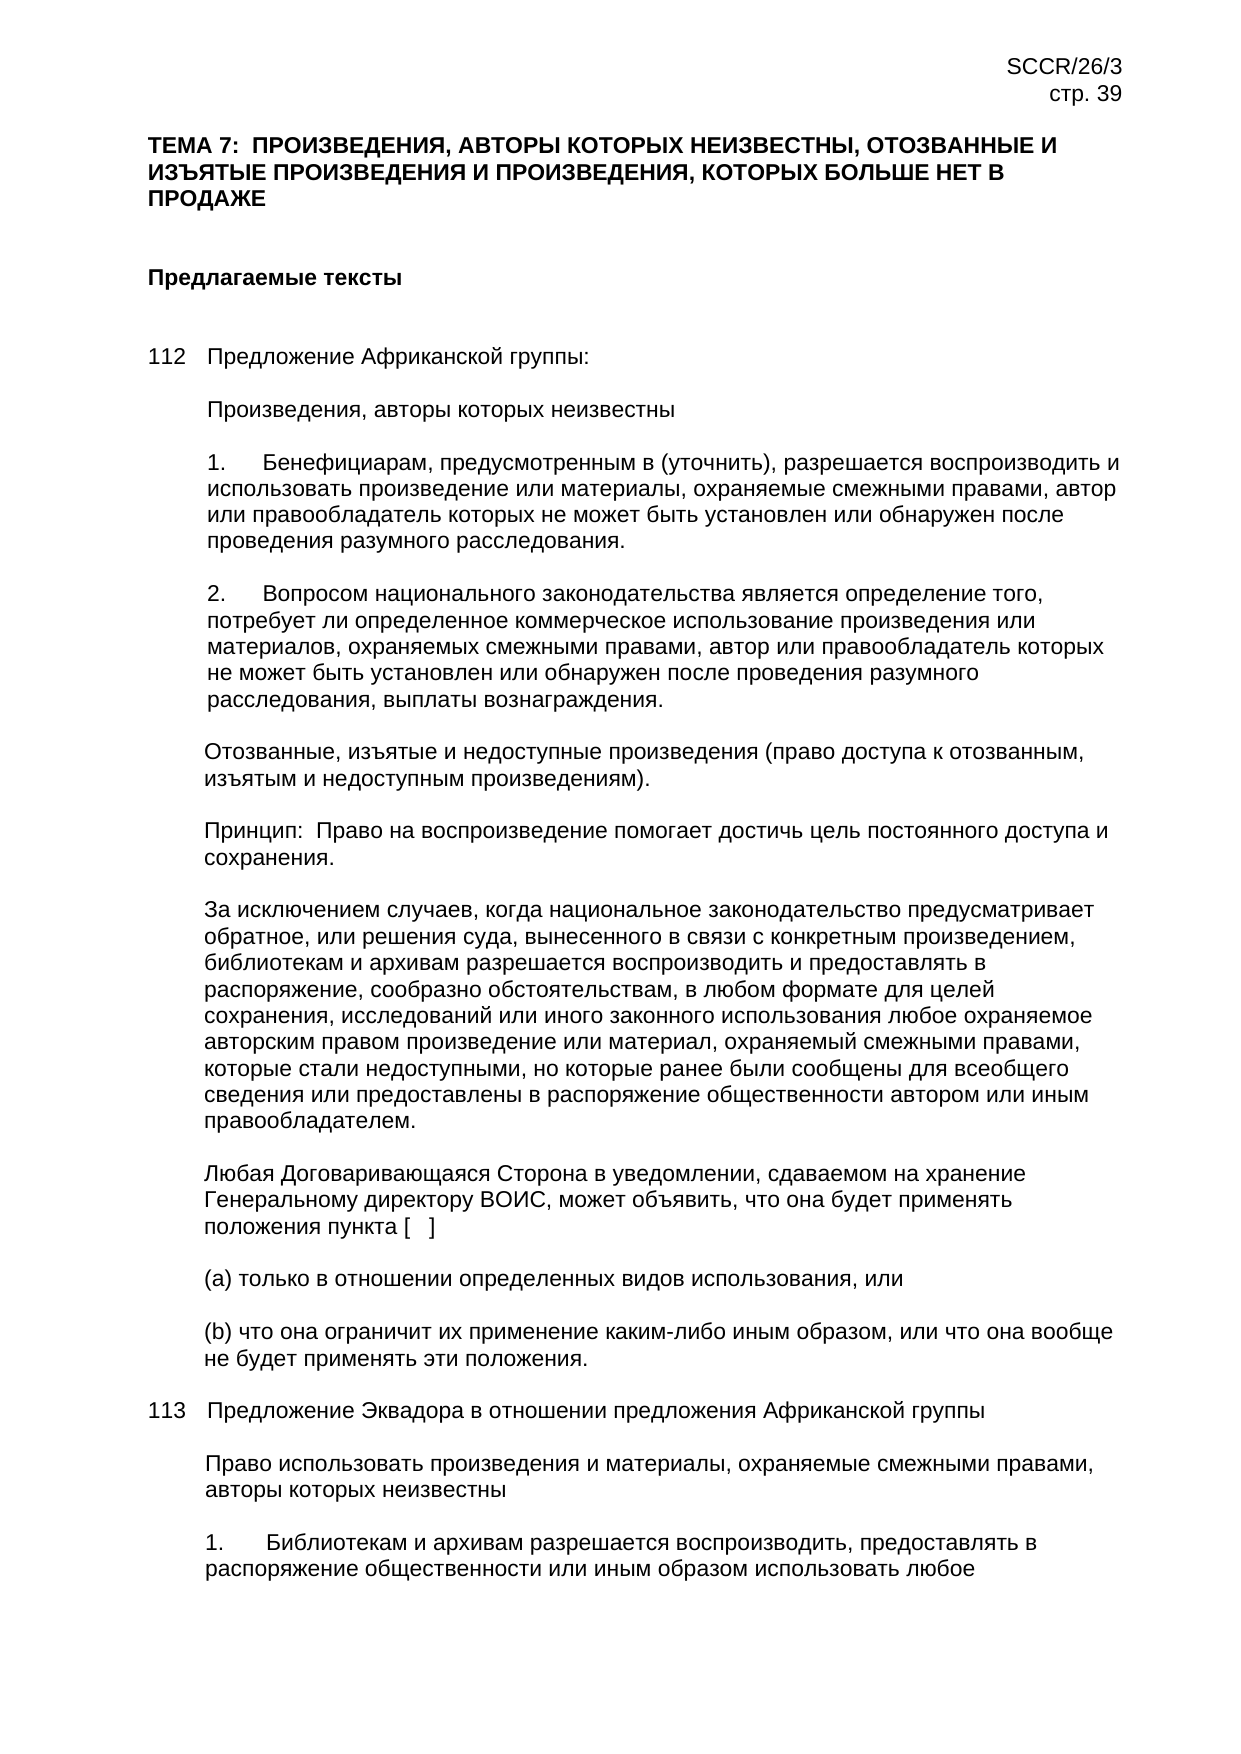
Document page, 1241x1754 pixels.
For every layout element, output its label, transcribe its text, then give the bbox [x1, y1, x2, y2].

list Отозванные, изъятые и недоступные произведения (право доступа к отозванным, изъятым и недоступным произведениям). [204, 738, 1122, 791]
text Право использовать произведения и материалы, охраняемые смежными правами, авторы которых неизвестны [205, 1450, 1122, 1503]
list Принцип: Право на воспроизведение помогает достичь цель постоянного доступа и сохранения. [204, 817, 1122, 870]
list (b) что она ограничит их применение каким-либо иным образом, или что она вообще не будет применять эти положения. [204, 1318, 1122, 1371]
list За исключением случаев, когда национальное законодательство предусматривает обратное, или решения суда, вынесенного в связи с конкретным произведением, библиотекам и архивам разрешается воспроизводить и предоставлять в распоряжение, сообразно обстоятельствам, в любом формате для целей сохранения, исследований или иного законного использования любое охраняемое авторским правом произведение или материал, охраняемый смежными правами, которые стали недоступными, но которые ранее были сообщены для всеобщего сведения или предоставлены в распоряжение общественности автором или иным правообладателем. [204, 896, 1122, 1134]
list Предложение Эквадора в отношении предложения Африканской группы [148, 1397, 1122, 1423]
list (a) только в отношении определенных видов использования, или [177, 1265, 1122, 1292]
text Произведения, авторы которых неизвестны [148, 396, 1122, 422]
text ТЕМА 7: ПРОИЗВЕДЕНИЯ, АВТОРЫ КОТОРЫХ НЕИЗВЕСТНЫ, ОТОЗВАННЫЕ И ИЗЪЯТЫЕ ПРОИЗВЕДЕНИЯ И ПРОИЗВЕДЕНИЯ, КОТОРЫХ БОЛЬШЕ НЕТ В ПРОДАЖЕ [148, 132, 1122, 211]
list Любая Договаривающаяся Сторона в уведомлении, сдаваемом на хранение Генеральному директору ВОИС, может объявить, что она будет применять положения пункта [ ] [204, 1160, 1122, 1239]
list Предложение Африканской группы: [148, 343, 1122, 369]
list 2. Вопросом национального законодательства является определение того, потребует ли определенное коммерческое использование произведения или материалов, охраняемых смежными правами, автор или правообладатель которых не может быть установлен или обнаружен после проведения разумного расследования, выплаты вознаграждения. [207, 580, 1122, 712]
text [205, 1529, 1122, 1582]
text Предлагаемые тексты [148, 264, 1122, 290]
list 1. Бенефициарам, предусмотренным в (уточнить), разрешается воспроизводить и использовать произведение или материалы, охраняемые смежными правами, автор или правообладатель которых не может быть установлен или обнаружен после проведения разумного расследования. [207, 448, 1122, 554]
